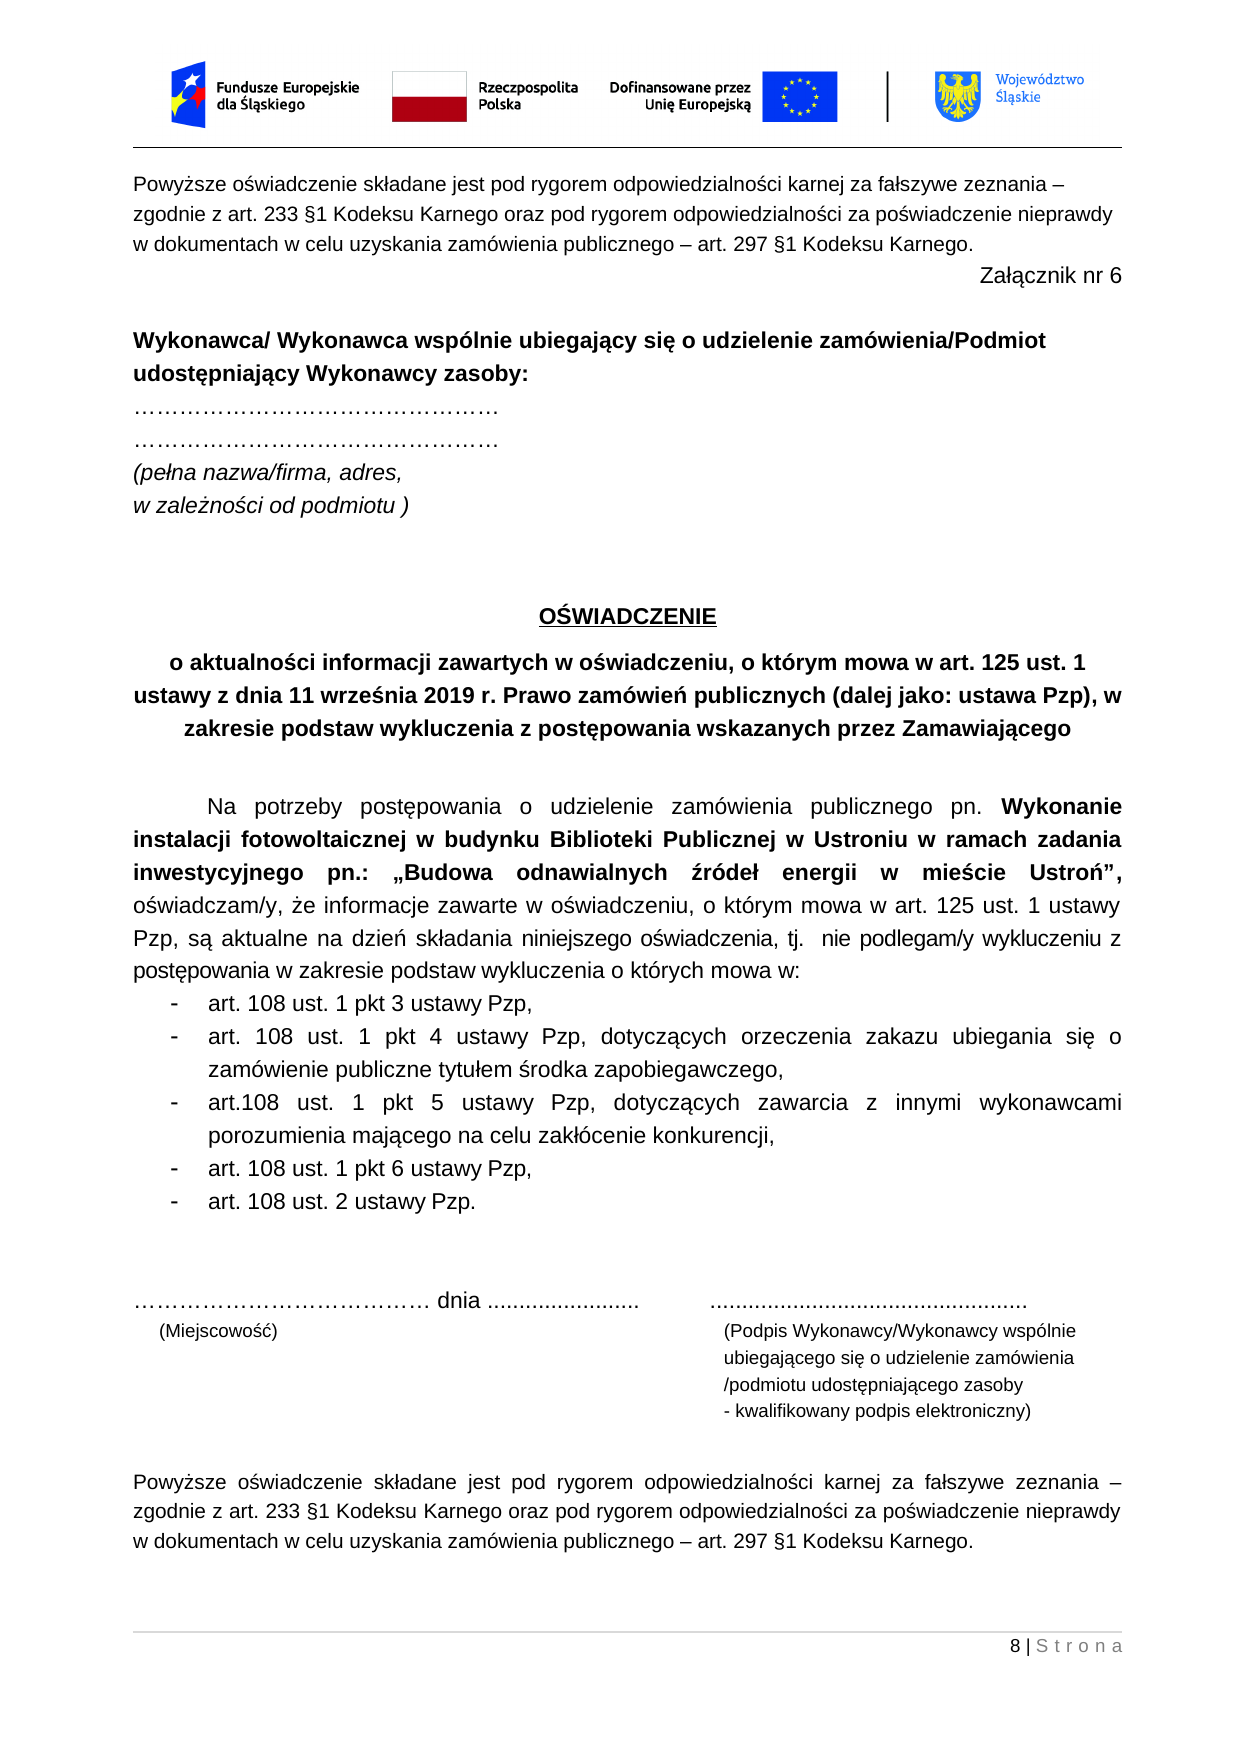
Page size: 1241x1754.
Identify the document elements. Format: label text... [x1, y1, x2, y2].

list art. 108 ust. 2 ustawy Pzp. [170, 1188, 1122, 1214]
text Załącznik nr 6 [133, 262, 1122, 288]
text Powyższe oświadczenie składane jest pod rygorem odpowiedzialności karnej za fałszywe zeznania – zgodnie z art. 233 §1 Kodeksu Karnego oraz pod rygorem odpowiedzialności za poświadczenie nieprawdy w dokumentach w celu uzyskania zamówienia publicznego – art. 297 §1 Kodeksu Karnego. [133, 1469, 1122, 1553]
list art. 108 ust. 1 pkt 4 ustawy Pzp, dotyczących orzeczenia zakazu ubiegania się o zamówienie publiczne tytułem środka zapobiegawczego, [170, 1023, 1122, 1083]
text Powyższe oświadczenie składane jest pod rygorem odpowiedzialności karnej za fałszywe zeznania – zgodnie z art. 233 §1 Kodeksu Karnego oraz pod rygorem odpowiedzialności za poświadczenie nieprawdy w dokumentach w celu uzyskania zamówienia publicznego – art. 297 §1 Kodeksu Karnego. [133, 172, 1122, 256]
list art.108 ust. 1 pkt 5 ustawy Pzp, dotyczących zawarcia z innymi wykonawcami porozumienia mającego na celu zakłócenie konkurencji, [170, 1089, 1122, 1148]
text ………………………………………… [133, 426, 502, 453]
list art. 108 ust. 1 pkt 3 ustawy Pzp, [170, 990, 1122, 1017]
picture [155, 44, 1100, 145]
text ………………………………………… [133, 393, 502, 420]
text Wykonawca/ Wykonawca wspólnie ubiegający się o udzielenie zamówienia/Podmiot udostępniający Wykonawcy zasoby: [133, 327, 1122, 387]
text w zależności od podmiotu ) [133, 492, 502, 518]
text (Miejscowość) (Podpis Wykonawcy/Wykonawcy wspólnie ubiegającego się o udzielenie zamówienia /podmiotu udostępniającego zasoby - kwalifikowany podpis elektroniczny) [133, 1319, 1122, 1422]
text Na potrzeby postępowania o udzielenie zamówienia publicznego pn. Wykonanie instalacji fotowoltaicznej w budynku Biblioteki Publicznej w Ustroniu w ramach zadania inwestycyjnego pn.: „Budowa odnawialnych źródeł energii w mieście Ustroń”, oświadczam/y, że informacje zawarte w oświadczeniu, o którym mowa w art. 125 ust. 1 ustawy Pzp, są aktualne na dzień składania niniejszego oświadczenia, tj. nie podlegam/y wykluczeniu z postępowania w zakresie podstaw wykluczenia o których mowa w: [133, 793, 1122, 984]
list art. 108 ust. 1 pkt 6 ustawy Pzp, [170, 1155, 1122, 1181]
text o aktualności informacji zawartych w oświadczeniu, o którym mowa w art. 125 ust. 1 ustawy z dnia 11 września 2019 r. Prawo zamówień publicznych (dalej jako: ustawa Pzp), w zakresie podstaw wykluczenia z postępowania wskazanych przez Zamawiającego [133, 649, 1122, 741]
text OŚWIADCZENIE [133, 603, 1122, 630]
text ………………………………… dnia ........................ .................................................. [133, 1287, 1122, 1313]
text (pełna nazwa/firma, adres, [133, 459, 502, 486]
